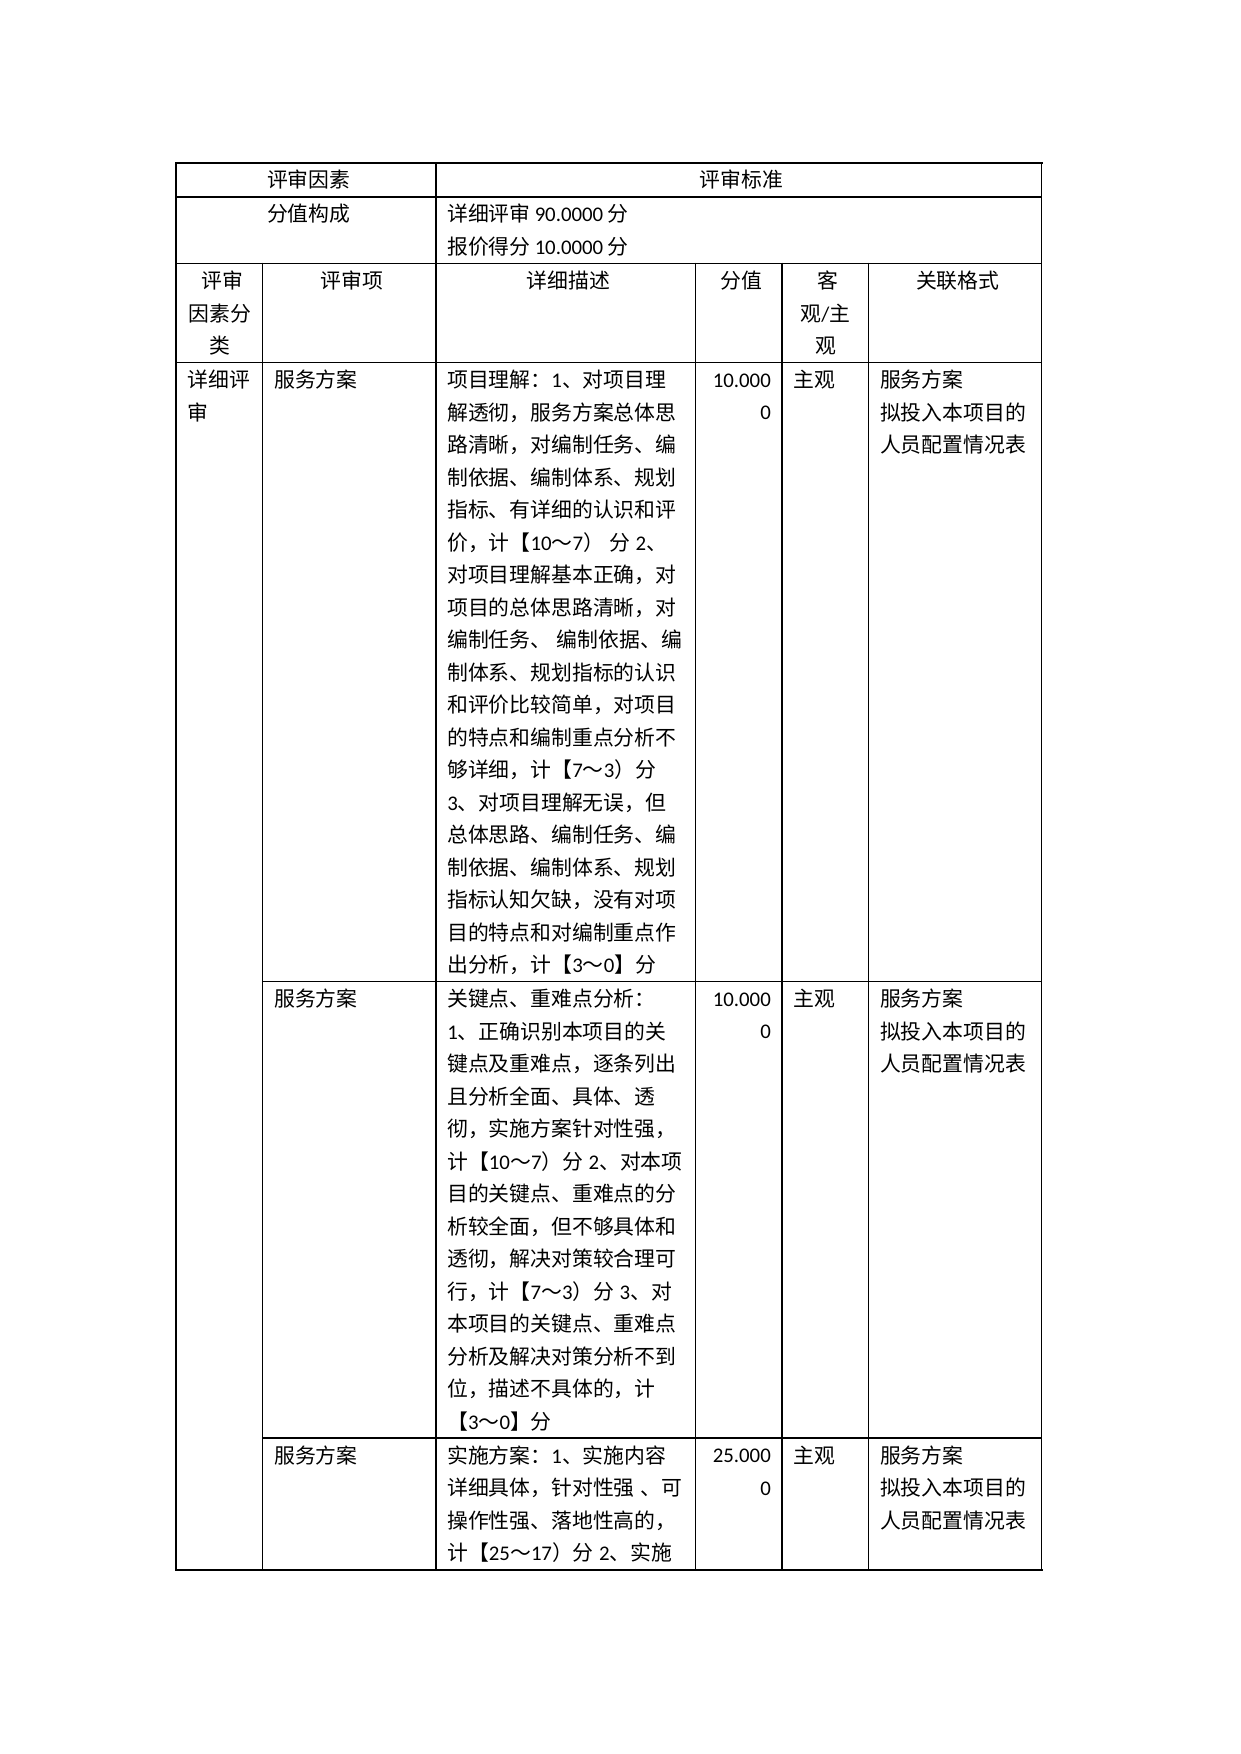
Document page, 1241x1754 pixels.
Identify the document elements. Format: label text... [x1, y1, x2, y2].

table_cell 关联格式 [869, 264, 1041, 362]
table_cell 详细描述 [437, 264, 695, 362]
table_cell 10.0000 [696, 363, 781, 981]
table_cell 客观/主观 [783, 264, 868, 362]
table_cell 评审项 [263, 264, 435, 362]
table_cell 主观 [783, 1439, 868, 1569]
table_cell 10.0000 [696, 982, 781, 1437]
table_cell 服务方案 [263, 1439, 435, 1569]
table_header 评审因素 [177, 164, 435, 196]
table_cell 服务方案 拟投入本项目的人员配置情况表 [869, 982, 1041, 1437]
table_header 评审标准 [437, 164, 1041, 196]
table_cell 项目理解：1、对项目理解透彻，服务方案总体思路清晰，对编制任务、编制依据、编制体系、规划指标、有详细的认识和评价，计【10～7） 分 2、对项目理解基本正确，对项目的总体思路清晰，对编制任务、 编制依据、编制体系、规划指标的认识和评价比较简单，对项目的特点和编制重点分析不够详细，计【7～3）分 3、对项目理解无误，但总体思路、编制任务、编制依据、编制体系、规划指标认知欠缺，没有对项目的特点和对编制重点作出分析，计【3～0】分 [437, 363, 695, 981]
table_cell 25.0000 [696, 1439, 781, 1569]
table_cell 服务方案 [263, 363, 435, 981]
table_cell 服务方案 拟投入本项目的人员配置情况表 [869, 363, 1041, 981]
table_cell 服务方案 拟投入本项目的人员配置情况表 [869, 1439, 1041, 1569]
table_cell 分值 [696, 264, 781, 362]
table_cell 详细评审90.0000分 报价得分10.0000分 [437, 198, 1041, 263]
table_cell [437, 1439, 695, 1569]
table_cell 评审因素分类 [177, 264, 262, 362]
table_cell 主观 [783, 363, 868, 981]
table_cell 详细评审 [177, 363, 262, 1569]
table_cell 分值构成 [177, 198, 435, 263]
table_cell 关键点、重难点分析：1、正确识别本项目的关键点及重难点，逐条列出且分析全面、具体、透彻，实施方案针对性强，计【10～7）分 2、对本项目的关键点、重难点的分析较全面，但不够具体和透彻，解决对策较合理可行，计【7～3）分 3、对本项目的关键点、重难点分析及解决对策分析不到位，描述不具体的，计【3～0】分 [437, 982, 695, 1437]
table_cell 主观 [783, 982, 868, 1437]
table_cell 服务方案 [263, 982, 435, 1437]
